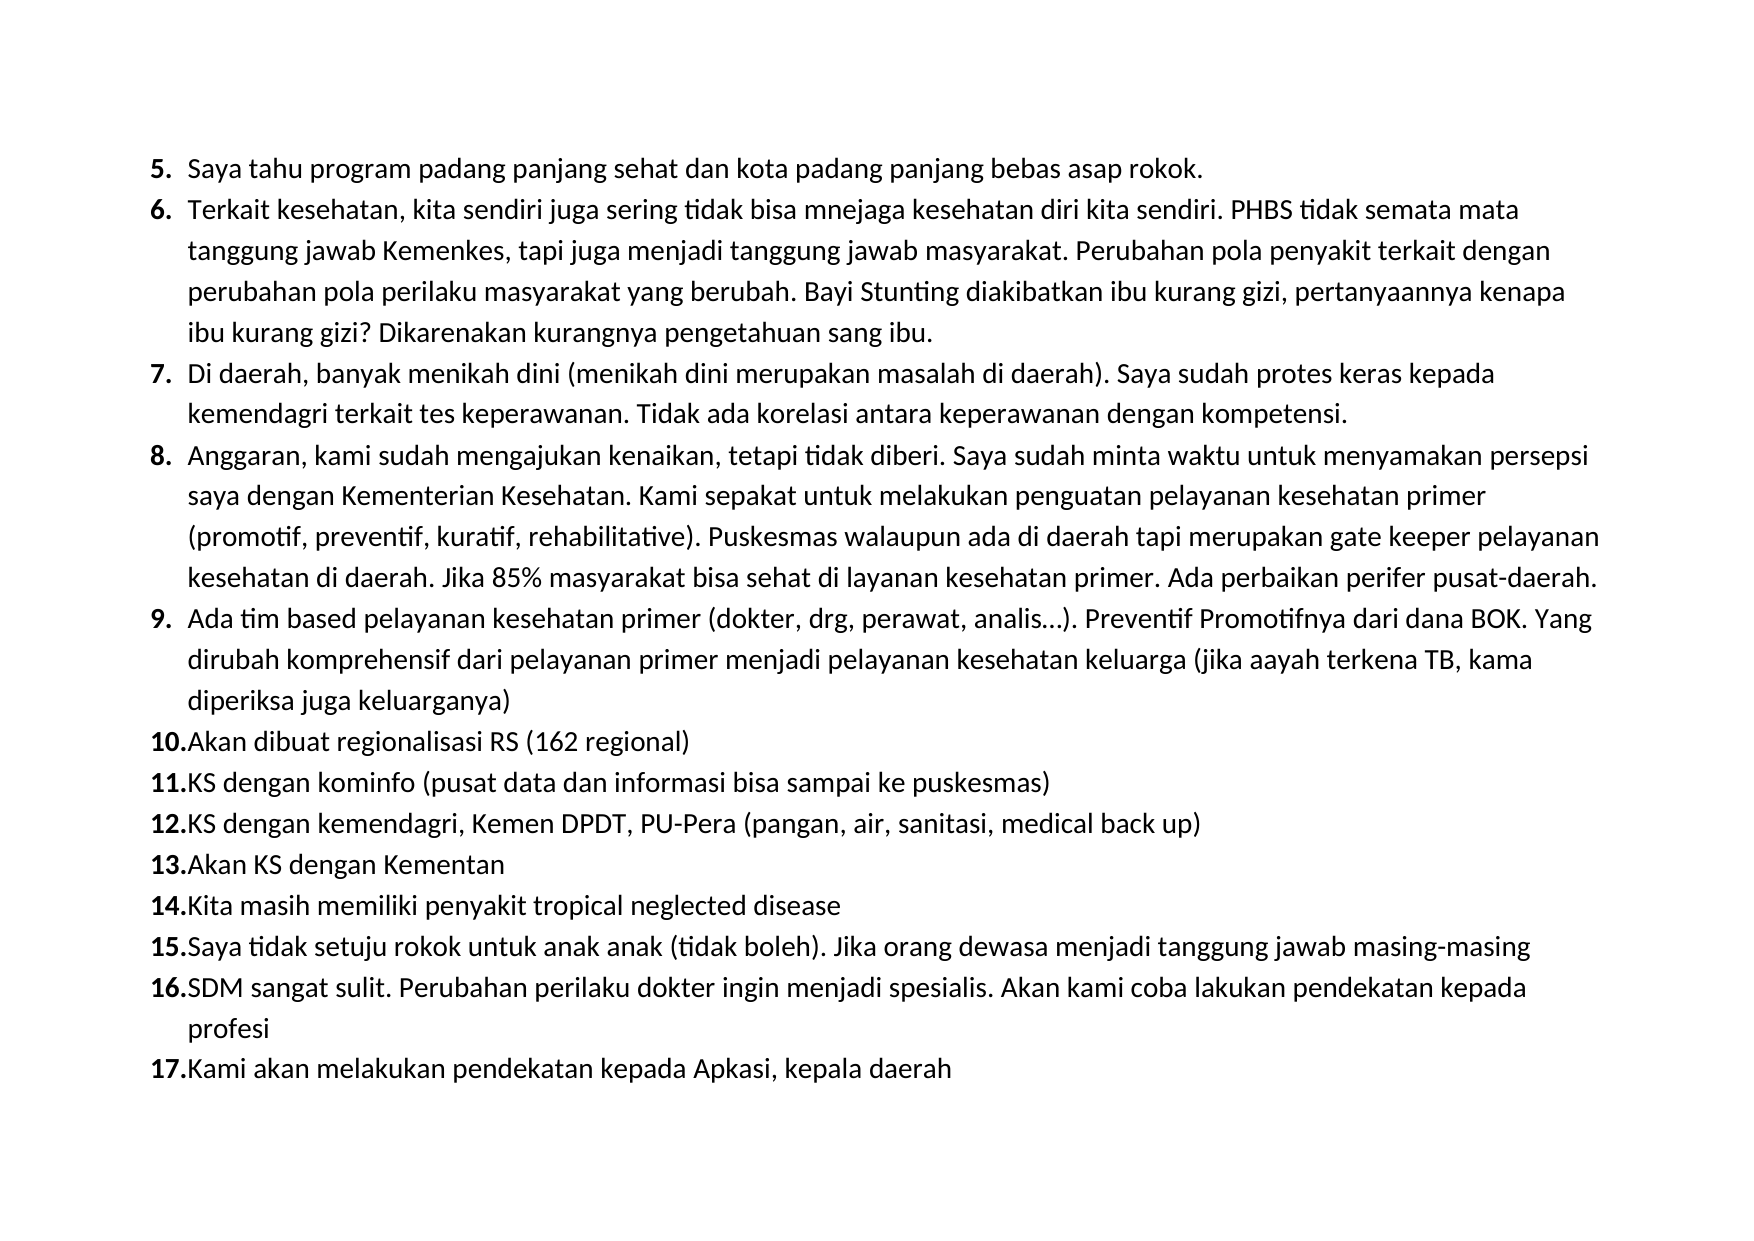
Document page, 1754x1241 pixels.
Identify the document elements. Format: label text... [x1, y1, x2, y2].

list Di daerah, banyak menikah dini (menikah dini merupakan masalah di daerah). Saya sudah protes keras kepada kemendagri terkait tes keperawanan. Tidak ada korelasi antara keperawanan dengan kompetensi. [150, 355, 1604, 431]
list Kita masih memiliki penyakit tropical neglected disease [150, 887, 1604, 922]
list Saya tidak setuju rokok untuk anak anak (tidak boleh). Jika orang dewasa menjadi tanggung jawab masing-masing [150, 928, 1604, 963]
list Saya tahu program padang panjang sehat dan kota padang panjang bebas asap rokok. [150, 150, 1604, 186]
list KS dengan kemendagri, Kemen DPDT, PU-Pera (pangan, air, sanitasi, medical back up) [150, 805, 1604, 841]
list SDM sangat sulit. Perubahan perilaku dokter ingin menjadi spesialis. Akan kami coba lakukan pendekatan kepada profesi [150, 969, 1604, 1045]
list Akan dibuat regionalisasi RS (162 regional) [150, 723, 1604, 759]
list Ada tim based pelayanan kesehatan primer (dokter, drg, perawat, analis…). Preventif Promotifnya dari dana BOK. Yang dirubah komprehensif dari pelayanan primer menjadi pelayanan kesehatan keluarga (jika aayah terkena TB, kama diperiksa juga keluarganya) [150, 600, 1604, 718]
list KS dengan kominfo (pusat data dan informasi bisa sampai ke puskesmas) [150, 764, 1604, 800]
list Akan KS dengan Kementan [150, 846, 1604, 882]
list Kami akan melakukan pendekatan kepada Apkasi, kepala daerah [150, 1051, 1604, 1086]
list Anggaran, kami sudah mengajukan kenaikan, tetapi tidak diberi. Saya sudah minta waktu untuk menyamakan persepsi saya dengan Kementerian Kesehatan. Kami sepakat untuk melakukan penguatan pelayanan kesehatan primer (promotif, preventif, kuratif, rehabilitative). Puskesmas walaupun ada di daerah tapi merupakan gate keeper pelayanan kesehatan di daerah. Jika 85% masyarakat bisa sehat di layanan kesehatan primer. Ada perbaikan perifer pusat-daerah. [150, 437, 1604, 595]
list Terkait kesehatan, kita sendiri juga sering tidak bisa mnejaga kesehatan diri kita sendiri. PHBS tidak semata mata tanggung jawab Kemenkes, tapi juga menjadi tanggung jawab masyarakat. Perubahan pola penyakit terkait dengan perubahan pola perilaku masyarakat yang berubah. Bayi Stunting diakibatkan ibu kurang gizi, pertanyaannya kenapa ibu kurang gizi? Dikarenakan kurangnya pengetahuan sang ibu. [150, 191, 1604, 349]
